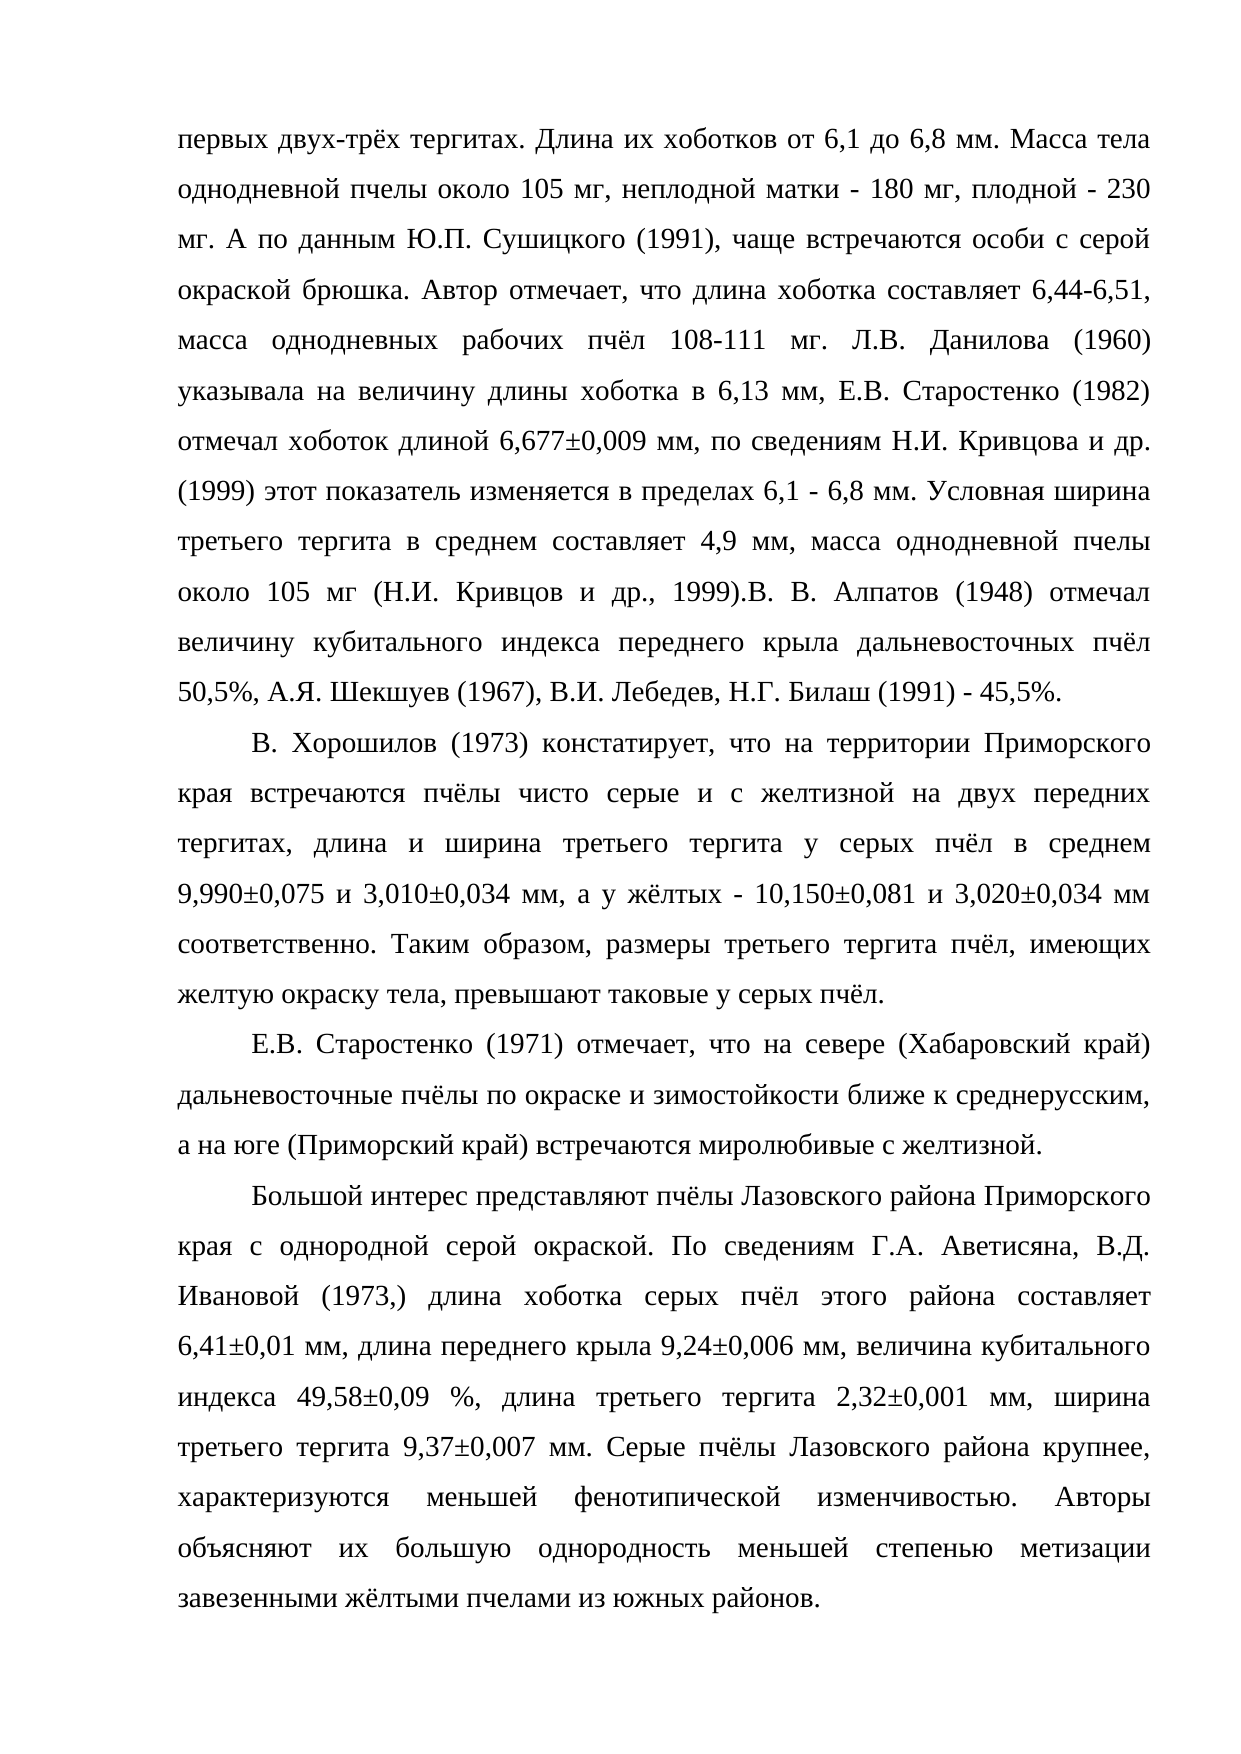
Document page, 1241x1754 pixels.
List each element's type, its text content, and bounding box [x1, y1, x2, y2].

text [177, 121, 1152, 708]
text Большой интерес представляют пчёлы Лазовского района Приморского края с однородной серой окраской. По сведениям Г.А. Аветисяна, В.Д. Ивановой (1973,) длина хоботка серых пчёл этого района составляет 6,41±, длина переднего крыла 9,24±, величина кубитального индекса 49,58±0,09 %, длина третьего тергита 2,32±, ширина третьего тергита 9,37±. Серые пчёлы Лазовского района крупнее, характеризуются меньшей фенотипической изменчивостью. Авторы объясняют их большую однородность меньшей степенью метизации завезенными жёлтыми пчелами из южных районов. [177, 1178, 1152, 1614]
text Е.В. Старостенко (1971) отмечает, что на севере (Хабаровский край) дальневосточные пчёлы по окраске и зимостойкости ближе к среднерусским, а на юге (Приморский край) встречаются миролюбивые с желтизной. [177, 1027, 1152, 1161]
text В. Хорошилов (1973) констатирует, что на территории Приморского края встречаются пчёлы чисто серые и с желтизной на двух передних тергитах, длина и ширина третьего тергита у серых пчёл в среднем 9,990±0,075 и 3,010±, а у жёлтых - 10,150±0,081 и 3,020± соответственно. Таким образом, размеры третьего тергита пчёл, имеющих желтую окраску тела, превышают таковые у серых пчёл. [177, 725, 1152, 1010]
